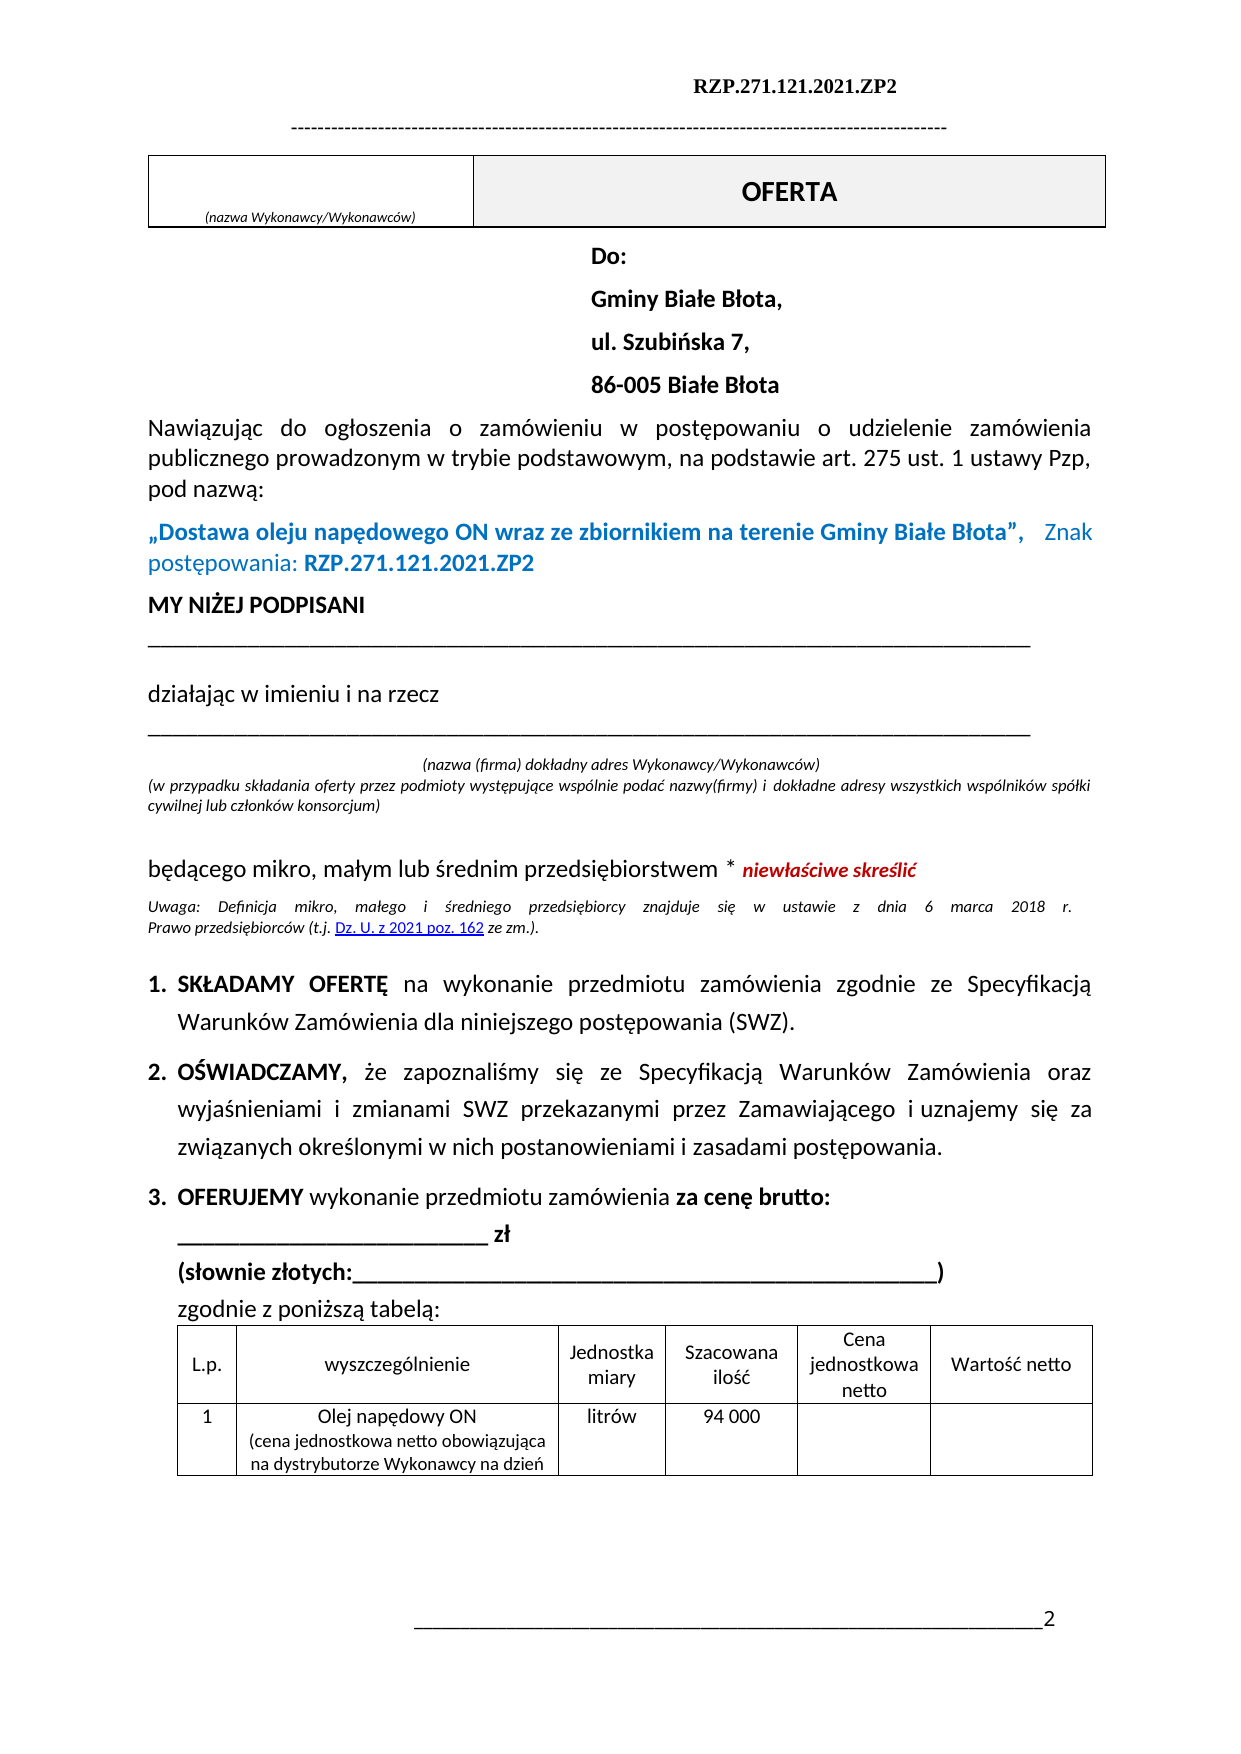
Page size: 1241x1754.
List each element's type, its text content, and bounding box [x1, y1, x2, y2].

text Do: [591, 240, 1092, 271]
table_cell litrów [559, 1404, 665, 1475]
text zgodnie z poniższą tabelą: [177, 1288, 1092, 1325]
table_header OFERTA [474, 156, 1105, 226]
text ul. Szubińska 7, [591, 326, 1092, 357]
list SKŁADAMY OFERTĘ na wykonanie przedmiotu zamówienia zgodnie ze Specyfikacją Warunków Zamówienia dla niniejszego postępowania (SWZ). [148, 963, 1092, 1038]
text Gminy Białe Błota, [591, 283, 1092, 313]
table_header Szacowana ilość [666, 1326, 797, 1402]
text 86-005 Białe Błota [591, 369, 1092, 399]
text (w przypadku składania oferty przez podmioty występujące wspólnie podać nazwy(firmy) i dokładne adresy wszystkich wspólników spółki cywilnej lub członków konsorcjum) [148, 775, 1092, 816]
table_cell [931, 1404, 1092, 1475]
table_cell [237, 1404, 558, 1475]
text _________________________ zł [177, 1213, 1092, 1250]
text (słownie złotych:_______________________________________________) [177, 1250, 1092, 1288]
text będącego mikro, małym lub średnim przedsiębiorstwem * niewłaściwe skreślić [148, 853, 1092, 884]
table_cell [798, 1404, 930, 1475]
list OFERUJEMY wykonanie przedmiotu zamówienia za cenę brutto: [148, 1175, 1092, 1213]
table_header L.p. [178, 1326, 236, 1402]
text _______________________________________________________________________ [148, 620, 1092, 651]
text „Dostawa oleju napędowego ON wraz ze zbiornikiem na terenie Gminy Białe Błota”, Znak postępowania: RZP.271.121.2021.ZP2 [148, 516, 1092, 577]
text _______________________________________________________________________ [148, 709, 1092, 739]
table_cell 94 000 [666, 1404, 797, 1475]
text Nawiązując do ogłoszenia o zamówieniu w postępowaniu o udzielenie zamówienia publicznego prowadzonym w trybie podstawowym, na podstawie art. 275 ust. 1 ustawy Pzp, pod nazwą: [148, 412, 1092, 504]
table_header Wartość netto [931, 1326, 1092, 1402]
text działając w imieniu i na rzecz [148, 678, 1092, 709]
table_cell 1 [178, 1404, 236, 1475]
table_header Cena jednostkowa netto [798, 1326, 930, 1402]
text MY NIŻEJ PODPISANI [148, 590, 1092, 620]
list OŚWIADCZAMY, że zapoznaliśmy się ze Specyfikacją Warunków Zamówienia oraz wyjaśnieniami i zmianami SWZ przekazanymi przez Zamawiającego i uznajemy się za związanych określonymi w nich postanowieniami i zasadami postępowania. [148, 1050, 1092, 1163]
text (nazwa (firma) dokładny adres Wykonawcy/Wykonawców) [148, 755, 1092, 775]
table_header (nazwa Wykonawcy/Wykonawców) [149, 156, 473, 226]
table_header Jednostka miary [559, 1326, 665, 1402]
table_header wyszczególnienie [237, 1326, 558, 1402]
text Uwaga: Definicja mikro, małego i średniego przedsiębiorcy znajduje się w ustawie z dnia 6 marca 2018 r. Prawo przedsiębiorców (t.j. Dz. U. z 2021 poz. 162 ze zm.). [148, 897, 1092, 937]
